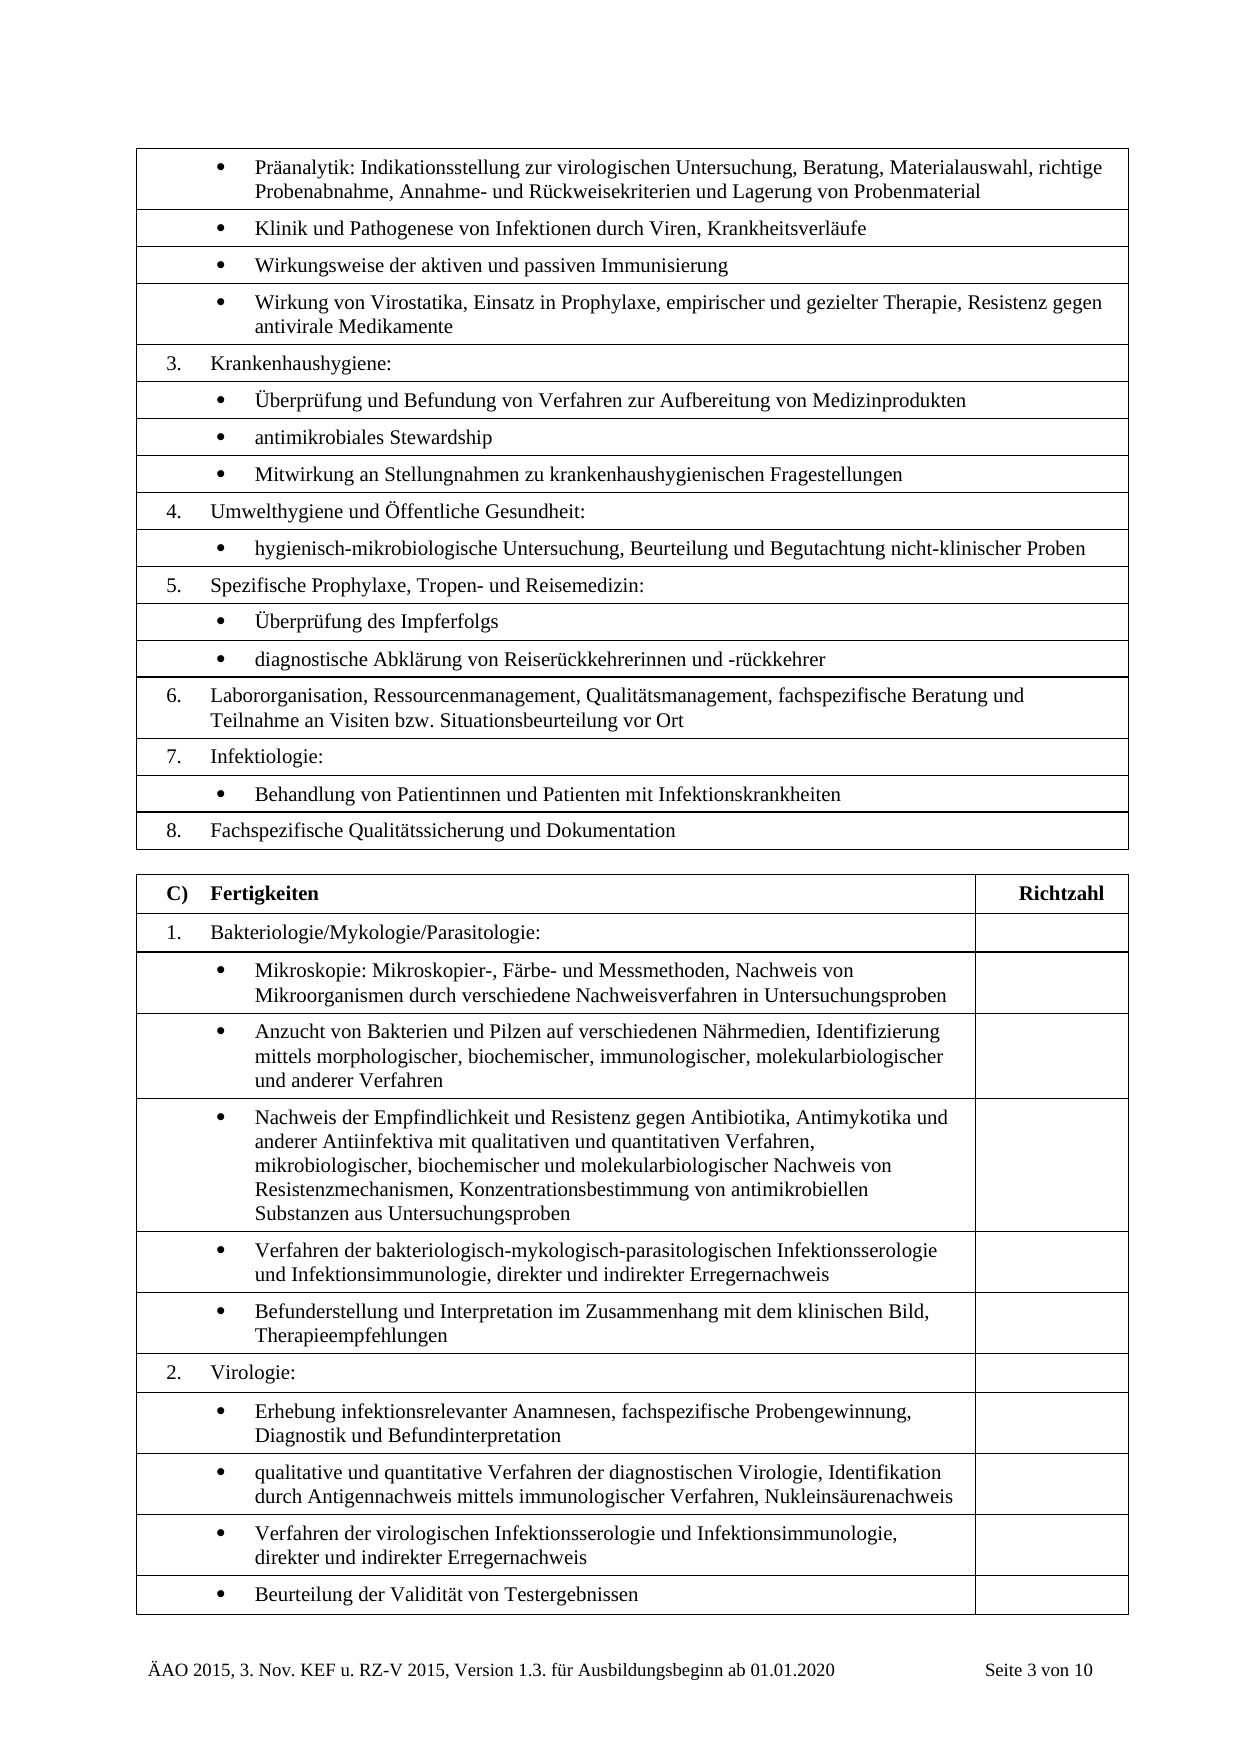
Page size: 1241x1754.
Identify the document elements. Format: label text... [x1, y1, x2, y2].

table_cell Überprüfung und Befundung von Verfahren zur Aufbereitung von Medizinprodukten [137, 382, 1128, 418]
table_cell Verfahren der virologischen Infektionsserologie und Infektionsimmunologie, direkter und indirekter Erregernachweis [137, 1515, 975, 1575]
table_cell [976, 1454, 1128, 1514]
table_cell qualitative und quantitative Verfahren der diagnostischen Virologie, Identifikation durch Antigennachweis mittels immunologischer Verfahren, Nukleinsäurenachweis [137, 1454, 975, 1514]
table_cell [976, 1014, 1128, 1098]
table_cell Spezifische Prophylaxe, Tropen- und Reisemedizin: [137, 567, 1128, 602]
table_cell Labororganisation, Ressourcenmanagement, Qualitätsmanagement, fachspezifische Beratung und Teilnahme an Visiten bzw. Situationsbeurteilung vor Ort [137, 678, 1128, 737]
table_cell [976, 1099, 1128, 1231]
table_cell Krankenhaushygiene: [137, 345, 1128, 381]
table_cell [976, 914, 1128, 951]
table_cell [976, 1576, 1128, 1614]
table_cell hygienisch-mikrobiologische Untersuchung, Beurteilung und Begutachtung nicht-klinischer Proben [137, 530, 1128, 566]
table_cell Klinik und Pathogenese von Infektionen durch Viren, Krankheitsverläufe [137, 210, 1128, 246]
table_cell Wirkung von Virostatika, Einsatz in Prophylaxe, empirischer und gezielter Therapie, Resistenz gegen antivirale Medikamente [137, 284, 1128, 344]
table_cell Wirkungsweise der aktiven und passiven Immunisierung [137, 247, 1128, 283]
table_cell Fachspezifische Qualitätssicherung und Dokumentation [137, 813, 1128, 848]
table_cell [976, 1232, 1128, 1292]
table_header Richtzahl [976, 875, 1128, 913]
table_cell Bakteriologie/Mykologie/Parasitologie: [137, 914, 975, 951]
table_cell [976, 1393, 1128, 1453]
table_cell Virologie: [137, 1354, 975, 1392]
table_cell Umwelthygiene und Öffentliche Gesundheit: [137, 493, 1128, 528]
table_cell Mitwirkung an Stellungnahmen zu krankenhaushygienischen Fragestellungen [137, 456, 1128, 492]
table_cell Überprüfung des Impferfolgs [137, 604, 1128, 639]
table_cell Behandlung von Patientinnen und Patienten mit Infektionskrankheiten [137, 776, 1128, 811]
table_cell [976, 953, 1128, 1012]
table_cell [976, 1515, 1128, 1575]
table_cell [976, 1293, 1128, 1353]
table_cell Erhebung infektionsrelevanter Anamnesen, fachspezifische Probengewinnung, Diagnostik und Befundinterpretation [137, 1393, 975, 1453]
table_header C) Fertigkeiten [137, 875, 975, 913]
table_cell Verfahren der bakteriologisch-mykologisch-parasitologischen Infektionsserologie und Infektionsimmunologie, direkter und indirekter Erregernachweis [137, 1232, 975, 1292]
table_cell Beurteilung der Validität von Testergebnissen [137, 1576, 975, 1614]
table_cell Befunderstellung und Interpretation im Zusammenhang mit dem klinischen Bild, Therapieempfehlungen [137, 1293, 975, 1353]
table_cell Mikroskopie: Mikroskopier-, Färbe- und Messmethoden, Nachweis von Mikroorganismen durch verschiedene Nachweisverfahren in Untersuchungsproben [137, 953, 975, 1012]
table_cell Präanalytik: Indikationsstellung zur virologischen Untersuchung, Beratung, Materialauswahl, richtige Probenabnahme, Annahme- und Rückweisekriterien und Lagerung von Probenmaterial [137, 149, 1128, 209]
table_cell antimikrobiales Stewardship [137, 419, 1128, 454]
table_cell Infektiologie: [137, 739, 1128, 774]
table_cell [976, 1354, 1128, 1392]
table_cell Anzucht von Bakterien und Pilzen auf verschiedenen Nährmedien, Identifizierung mittels morphologischer, biochemischer, immunologischer, molekularbiologischer und anderer Verfahren [137, 1014, 975, 1098]
table_cell diagnostische Abklärung von Reiserückkehrerinnen und -rückkehrer [137, 641, 1128, 676]
table_cell Nachweis der Empfindlichkeit und Resistenz gegen Antibiotika, Antimykotika und anderer Antiinfektiva mit qualitativen und quantitativen Verfahren, mikrobiologischer, biochemischer und molekularbiologischer Nachweis von Resistenzmechanismen, Konzentrationsbestimmung von antimikrobiellen Substanzen aus Untersuchungsproben [137, 1099, 975, 1231]
